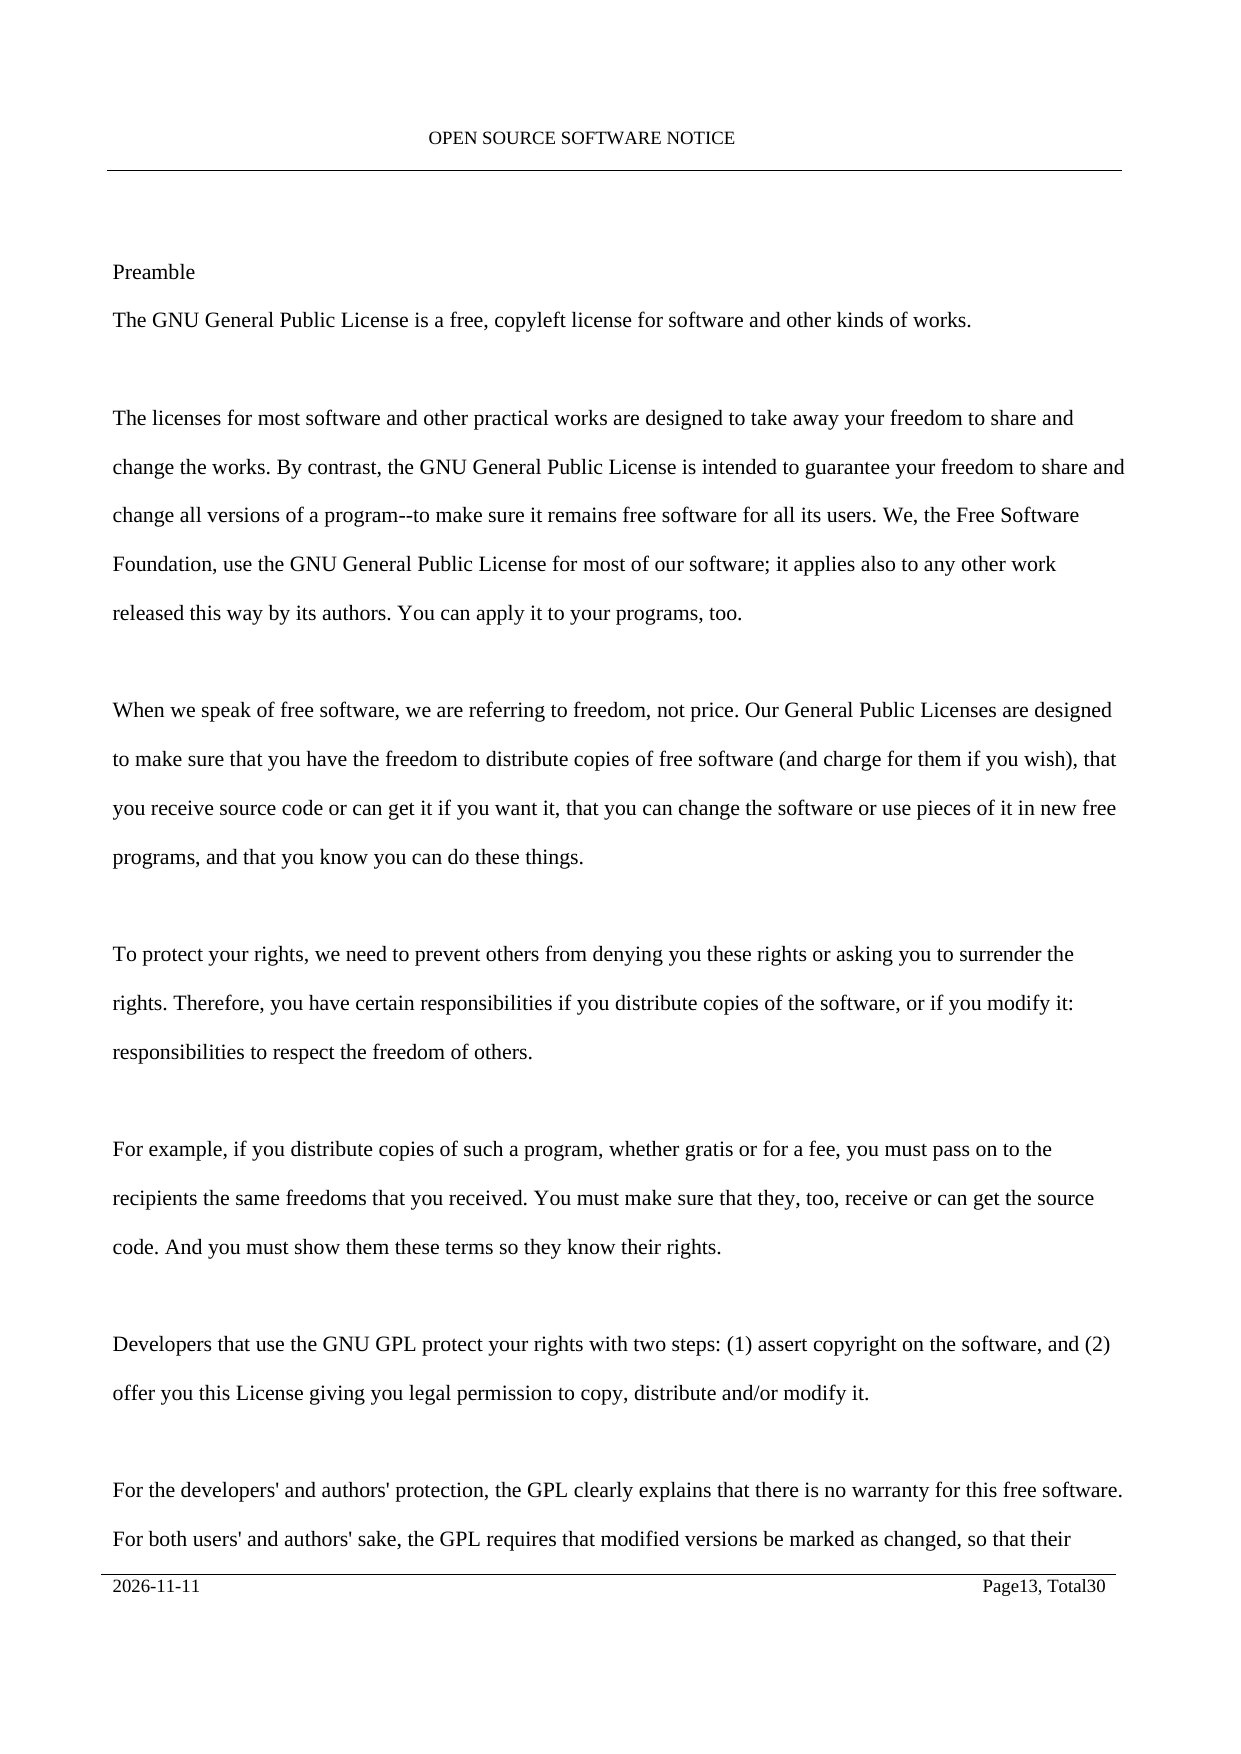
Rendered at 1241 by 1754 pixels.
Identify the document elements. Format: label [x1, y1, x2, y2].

text [112, 206, 1128, 1555]
